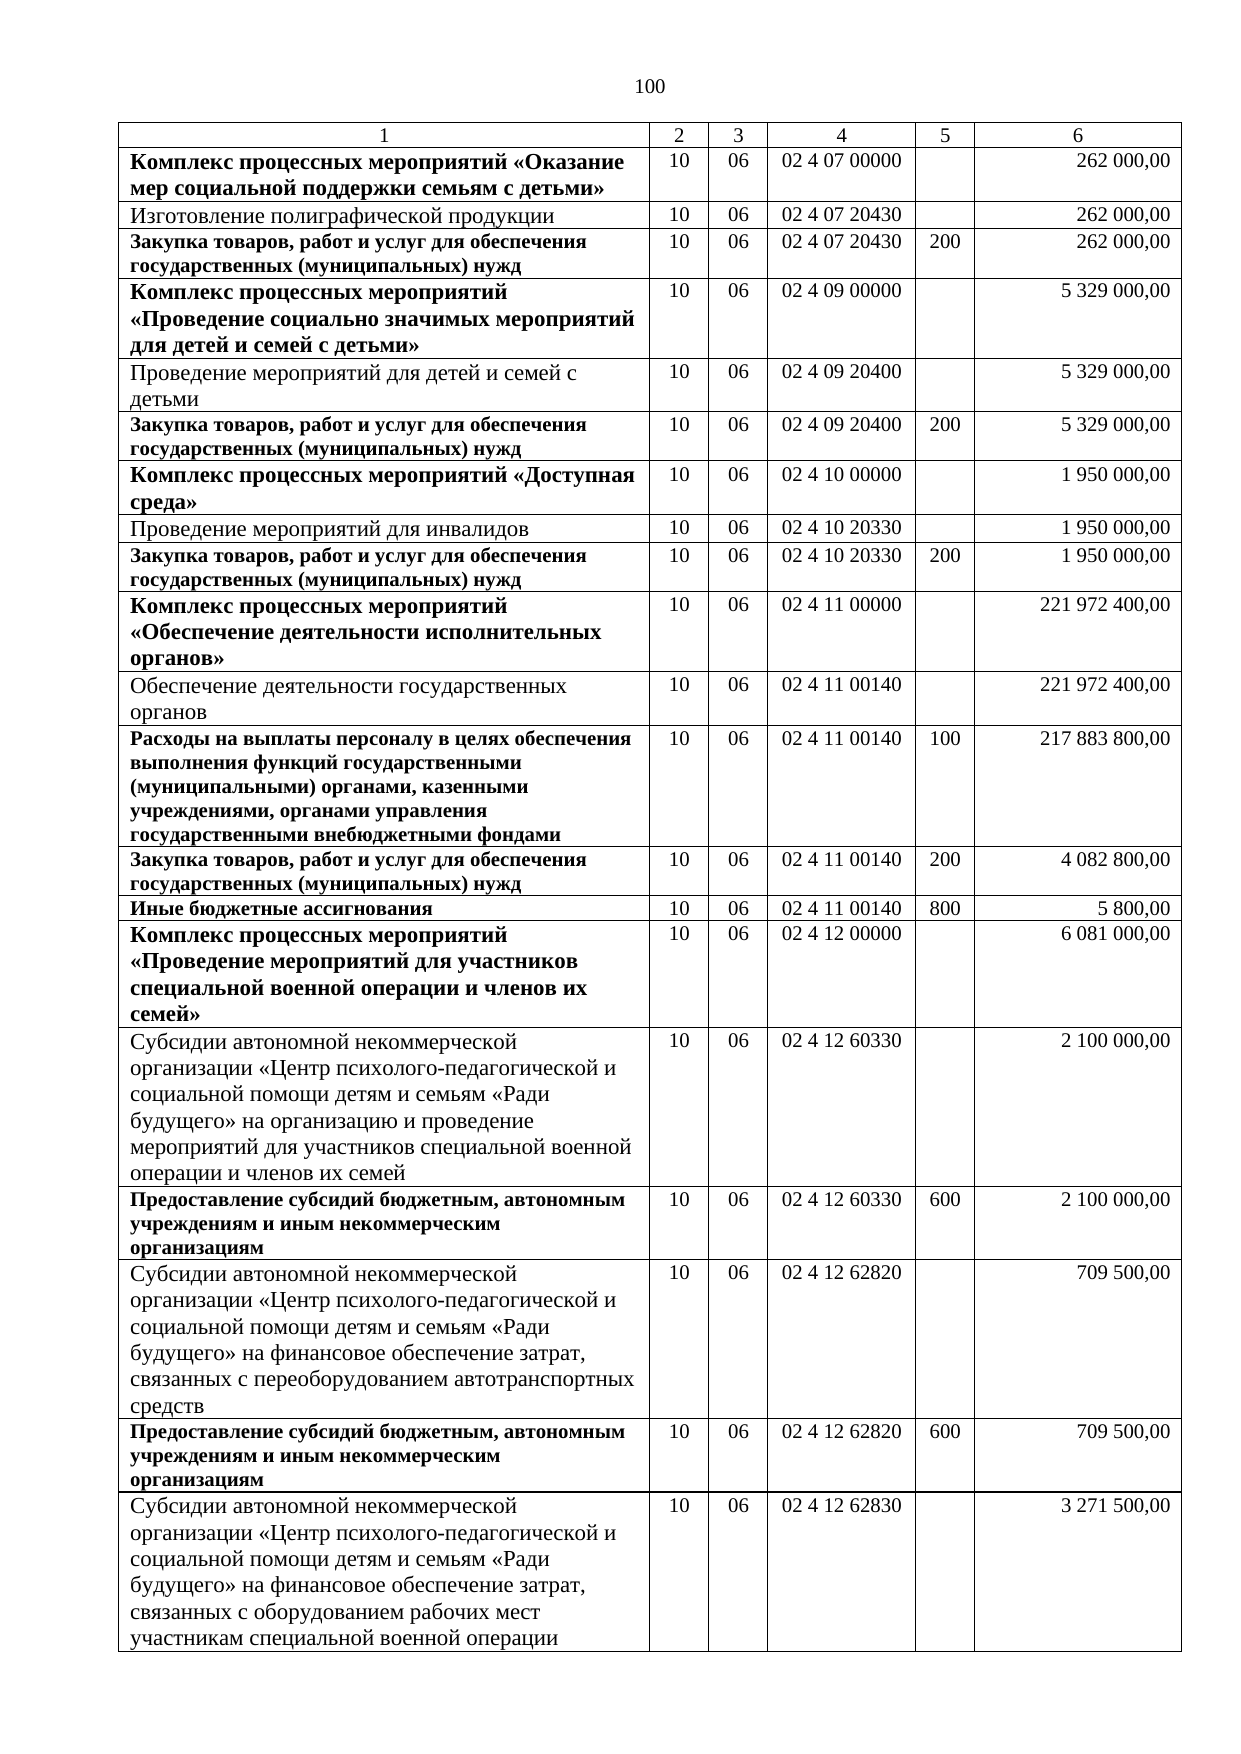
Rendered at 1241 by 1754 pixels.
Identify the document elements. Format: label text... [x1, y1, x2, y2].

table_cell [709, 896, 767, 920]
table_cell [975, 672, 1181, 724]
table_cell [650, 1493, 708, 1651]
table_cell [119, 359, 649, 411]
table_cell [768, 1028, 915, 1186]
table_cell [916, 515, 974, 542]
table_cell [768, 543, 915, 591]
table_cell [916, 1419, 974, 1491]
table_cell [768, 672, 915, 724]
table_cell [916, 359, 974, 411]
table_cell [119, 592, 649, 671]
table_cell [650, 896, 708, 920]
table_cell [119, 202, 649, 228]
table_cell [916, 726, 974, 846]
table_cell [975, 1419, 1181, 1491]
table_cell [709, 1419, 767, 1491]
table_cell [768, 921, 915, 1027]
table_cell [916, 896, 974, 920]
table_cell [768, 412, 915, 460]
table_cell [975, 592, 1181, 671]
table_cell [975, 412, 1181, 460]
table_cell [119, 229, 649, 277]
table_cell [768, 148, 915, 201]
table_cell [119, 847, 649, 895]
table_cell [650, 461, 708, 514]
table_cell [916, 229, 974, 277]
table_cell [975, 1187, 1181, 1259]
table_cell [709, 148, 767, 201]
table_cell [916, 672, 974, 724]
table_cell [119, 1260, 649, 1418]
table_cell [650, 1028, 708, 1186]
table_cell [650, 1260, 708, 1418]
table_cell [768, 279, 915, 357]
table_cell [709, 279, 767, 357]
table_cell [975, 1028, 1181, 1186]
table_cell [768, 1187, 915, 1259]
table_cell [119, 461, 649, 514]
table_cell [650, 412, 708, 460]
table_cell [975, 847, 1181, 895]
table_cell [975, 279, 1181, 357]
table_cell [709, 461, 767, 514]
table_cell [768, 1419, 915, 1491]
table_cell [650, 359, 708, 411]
table_header 6 [975, 123, 1181, 147]
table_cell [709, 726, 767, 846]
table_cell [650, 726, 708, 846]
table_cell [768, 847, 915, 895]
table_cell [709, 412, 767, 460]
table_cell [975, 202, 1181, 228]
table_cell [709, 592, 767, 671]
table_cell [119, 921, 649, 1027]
table_header 1 [119, 123, 649, 147]
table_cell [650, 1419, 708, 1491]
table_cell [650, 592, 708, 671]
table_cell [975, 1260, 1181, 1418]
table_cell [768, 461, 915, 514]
table_header 4 [768, 123, 915, 147]
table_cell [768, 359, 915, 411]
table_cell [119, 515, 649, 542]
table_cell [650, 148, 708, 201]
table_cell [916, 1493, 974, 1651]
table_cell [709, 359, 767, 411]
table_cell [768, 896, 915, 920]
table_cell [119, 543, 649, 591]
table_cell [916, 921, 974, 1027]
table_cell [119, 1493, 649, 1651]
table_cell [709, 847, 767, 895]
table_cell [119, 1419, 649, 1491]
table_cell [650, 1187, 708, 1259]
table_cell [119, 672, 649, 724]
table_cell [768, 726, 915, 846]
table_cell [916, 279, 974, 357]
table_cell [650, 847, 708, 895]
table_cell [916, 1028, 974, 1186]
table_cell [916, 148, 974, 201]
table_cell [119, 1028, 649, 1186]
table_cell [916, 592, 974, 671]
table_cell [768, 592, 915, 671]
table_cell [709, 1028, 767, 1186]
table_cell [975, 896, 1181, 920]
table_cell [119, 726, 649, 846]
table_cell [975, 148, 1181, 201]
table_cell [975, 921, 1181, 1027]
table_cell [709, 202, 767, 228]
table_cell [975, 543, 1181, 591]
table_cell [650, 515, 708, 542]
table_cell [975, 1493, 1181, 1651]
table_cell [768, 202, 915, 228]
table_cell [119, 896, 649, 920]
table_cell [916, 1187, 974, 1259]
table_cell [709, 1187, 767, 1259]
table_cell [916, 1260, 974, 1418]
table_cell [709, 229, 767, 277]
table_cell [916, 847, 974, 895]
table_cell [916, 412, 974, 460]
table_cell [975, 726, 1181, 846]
table_header 5 [916, 123, 974, 147]
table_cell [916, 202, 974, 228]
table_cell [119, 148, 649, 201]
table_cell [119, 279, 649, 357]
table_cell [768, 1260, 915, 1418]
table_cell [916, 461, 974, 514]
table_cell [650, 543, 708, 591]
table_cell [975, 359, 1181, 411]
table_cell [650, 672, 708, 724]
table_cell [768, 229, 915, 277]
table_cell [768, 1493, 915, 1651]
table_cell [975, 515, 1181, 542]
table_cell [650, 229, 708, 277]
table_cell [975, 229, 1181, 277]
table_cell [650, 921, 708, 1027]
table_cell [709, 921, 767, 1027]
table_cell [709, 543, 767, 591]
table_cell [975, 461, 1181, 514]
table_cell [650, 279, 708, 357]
table_header 3 [709, 123, 767, 147]
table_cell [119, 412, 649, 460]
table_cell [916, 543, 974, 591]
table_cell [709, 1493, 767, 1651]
table_header 2 [650, 123, 708, 147]
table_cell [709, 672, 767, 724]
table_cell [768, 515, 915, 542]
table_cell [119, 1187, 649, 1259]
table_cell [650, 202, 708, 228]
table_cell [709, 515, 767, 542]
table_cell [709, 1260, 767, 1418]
